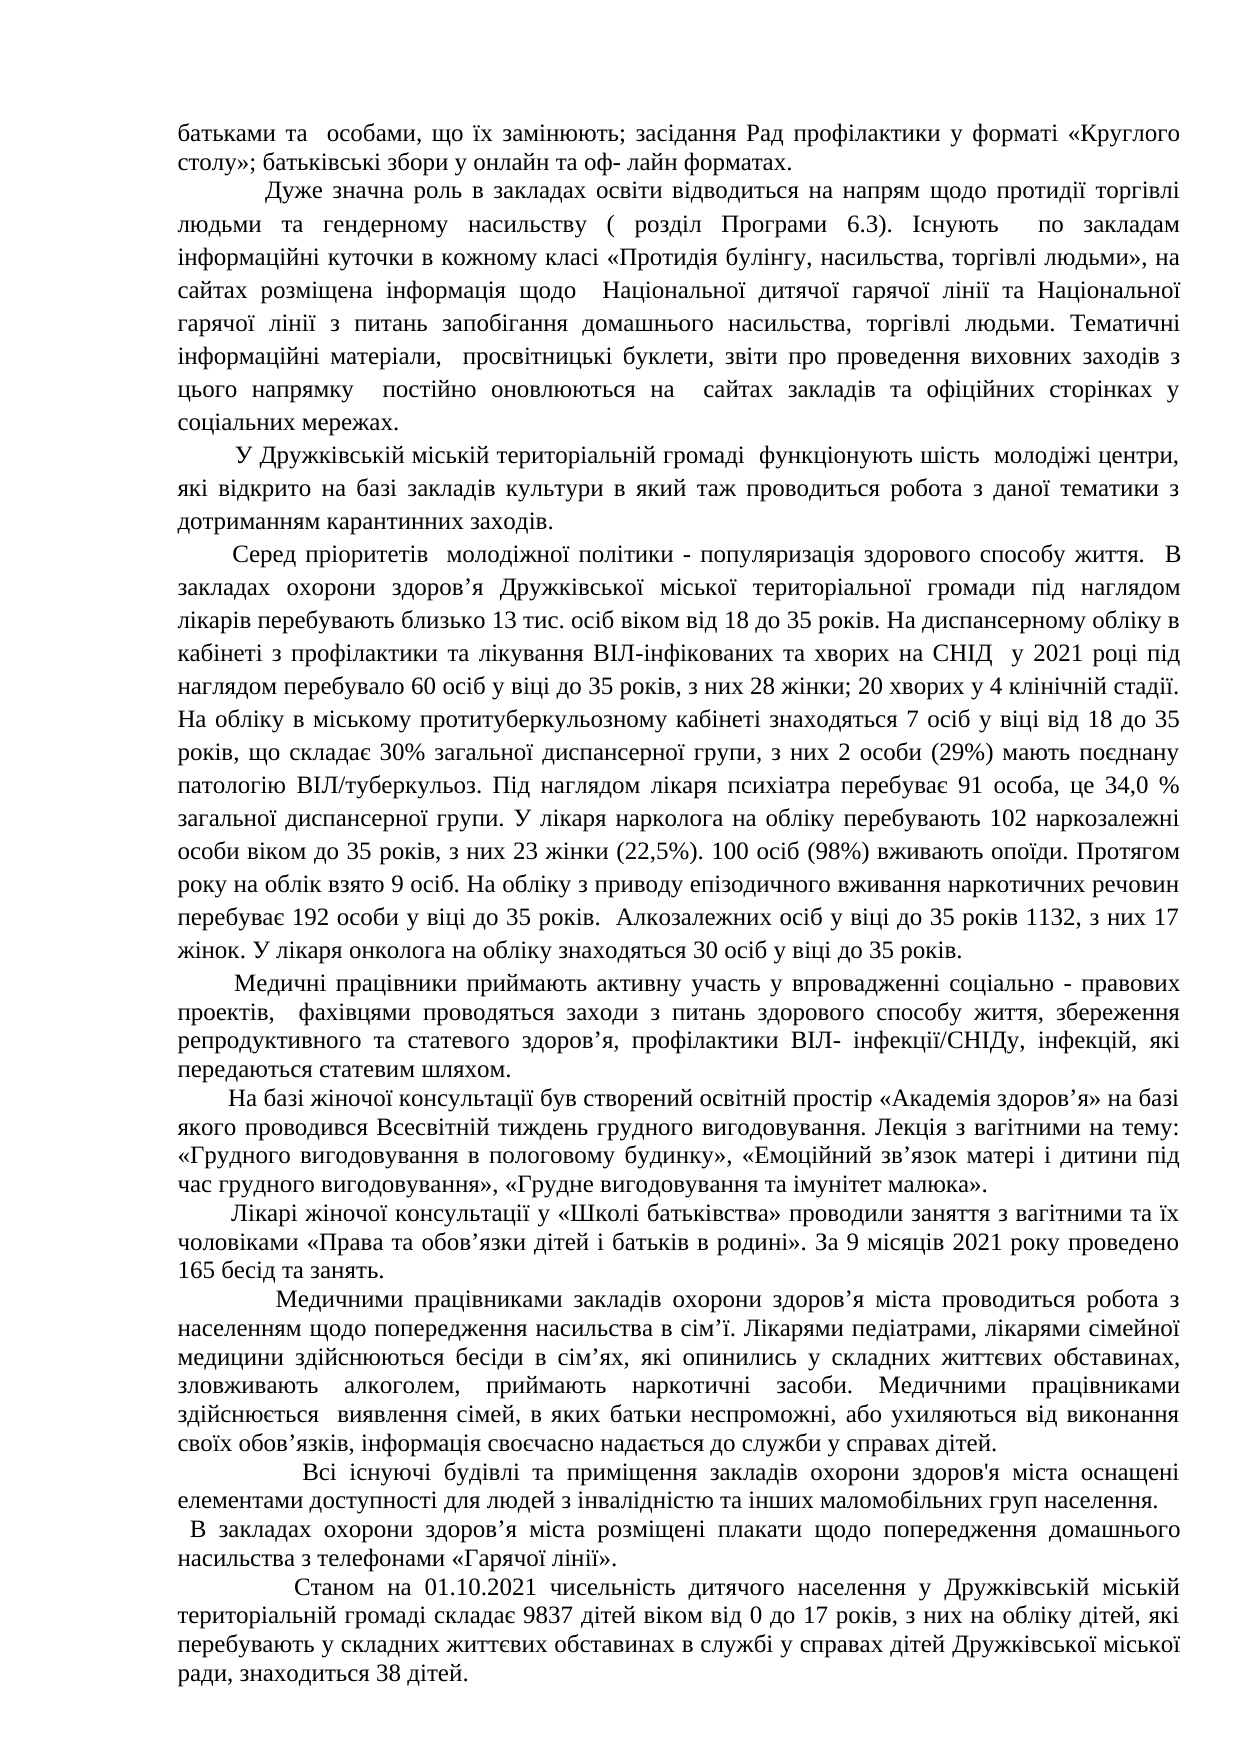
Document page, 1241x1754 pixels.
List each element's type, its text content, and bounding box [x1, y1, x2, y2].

text Дуже значна роль в закладах освіти відводиться на напрям щодо протидії торгівлі людьми та гендерному насильству ( розділ Програми 6.3). Існують по закладам інформаційні куточки в кожному класі «Протидія булінгу, насильства, торгівлі людьми», на сайтах розміщена інформація щодо Національної дитячої гарячої лінії та Національної гарячої лінії з питань запобігання домашнього насильства, торгівлі людьми. Тематичні інформаційні матеріали, просвітницькі буклети, звіти про проведення виховних заходів з цього напрямку постійно оновлюються на сайтах закладів та офіційних сторінках у соціальних мережах. [177, 176, 1181, 436]
text Медичними працівниками закладів охорони здоров’я міста проводиться робота з населенням щодо попередження насильства в сім’ї. Лікарями педіатрами, лікарями сімейної медицини здійснюються бесіди в сім’ях, які опинились у складних життєвих обставинах, зловживають алкоголем, приймають наркотичні засоби. Медичними працівниками здійснюється виявлення сімей, в яких батьки неспроможні, або ухиляються від виконання своїх обов’язків, інформація своєчасно надається до служби у справах дітей. [177, 1284, 1181, 1457]
text Медичні працівники приймають активну участь у впровадженні соціально - правових проектів, фахівцями проводяться заходи з питань здорового способу життя, збереження репродуктивного та статевого здоров’я, профілактики ВІЛ- інфекції/СНІДу, інфекцій, які передаються статевим шляхом. [177, 968, 1181, 1083]
text В закладах охорони здоров’я міста розміщені плакати щодо попередження домашнього насильства з телефонами «Гарячої лінії». [177, 1514, 1181, 1572]
text Всі існуючі будівлі та приміщення закладів охорони здоров'я міста оснащені елементами доступності для людей з інвалідністю та інших маломобільних груп населення. [177, 1457, 1181, 1514]
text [177, 118, 1181, 176]
text На базі жіночої консультації був створений освітній простір «Академія здоров’я» на базі якого проводився Всесвітній тиждень грудного вигодовування. Лекція з вагітними на тему: «Грудного вигодовування в пологовому будинку», «Емоційний зв’язок матері і дитини під час грудного вигодовування», «Грудне вигодовування та імунітет малюка». [177, 1083, 1181, 1198]
text У Дружківській міській територіальній громаді функціонують шість молодіжі центри, які відкрито на базі закладів культури в який таж проводиться робота з даної тематики з дотриманням карантинних заходів. [177, 440, 1181, 534]
text Станом на 01.10.2021 чисельність дитячого населення у Дружківській міській територіальній громаді складає 9837 дітей віком від 0 до 17 років, з них на обліку дітей, які перебувають у складних життєвих обставинах в службі у справах дітей Дружківської міської ради, знаходиться 38 дітей. [177, 1572, 1181, 1687]
text Лікарі жіночої консультації у «Школі батьківства» проводили заняття з вагітними та їх чоловіками «Права та обов’язки дітей і батьків в родині». За 9 місяців 2021 року проведено 165 бесід та занять. [177, 1198, 1181, 1284]
text Серед пріоритетів молодіжної політики - популяризація здорового способу життя. В закладах охорони здоров’я Дружківської міської територіальної громади під наглядом лікарів перебувають близько 13 тис. осіб віком від 18 до 35 років. На диспансерному обліку в кабінеті з профілактики та лікування ВІЛ-інфікованих та хворих на СНІД у 2021 році під наглядом перебувало 60 осіб у віці до 35 років, з них 28 жінки; 20 хворих у 4 клінічній стадії. На обліку в міському протитуберкульозному кабінеті знаходяться 7 осіб у віці від 18 до 35 років, що складає 30% загальної диспансерної групи, з них 2 особи (29%) мають поєднану патологію ВІЛ/туберкульоз. Під наглядом лікаря психіатра перебуває 91 особа, це 34,0 % загальної диспансерної групи. У лікаря нарколога на обліку перебувають 102 наркозалежні особи віком до 35 років, з них 23 жінки (22,5%). 100 осіб (98%) вживають опоїди. Протягом року на облік взято 9 осіб. На обліку з приводу епізодичного вживання наркотичних речовин перебуває 192 особи у віці до 35 років. Алкозалежних осіб у віці до 35 років 1132, з них 17 жінок. У лікаря онколога на обліку знаходяться 30 осіб у віці до 35 років. [177, 539, 1181, 964]
